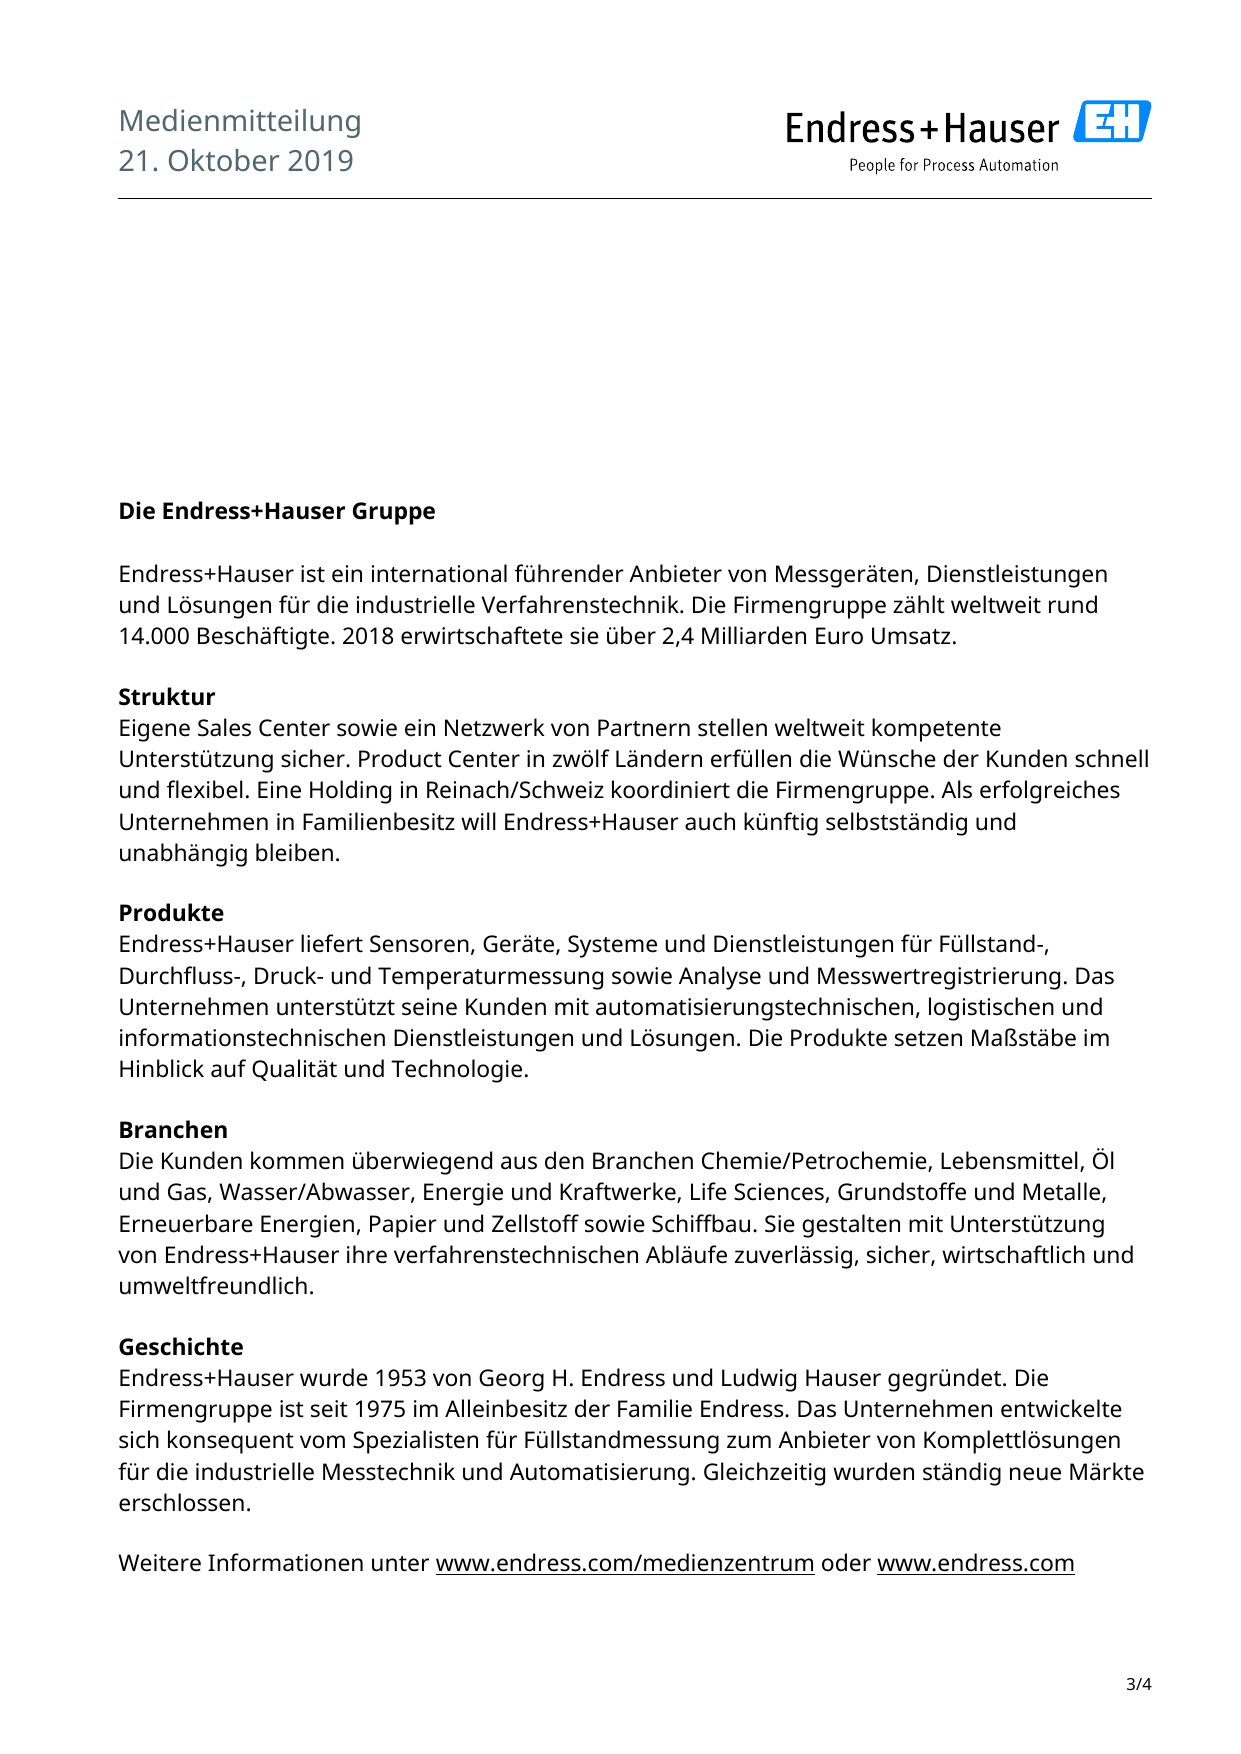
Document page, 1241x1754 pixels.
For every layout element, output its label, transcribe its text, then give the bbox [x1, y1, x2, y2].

text Branchen [118, 1114, 1152, 1145]
text Die Kunden kommen überwiegend aus den Branchen Chemie/Petrochemie, Lebensmittel, Öl und Gas, Wasser/Abwasser, Energie und Kraftwerke, Life Sciences, Grundstoffe und Metalle, Erneuerbare Energien, Papier und Zellstoff sowie Schiffbau. Sie gestalten mit Unterstützung von Endress+Hauser ihre verfahrenstechnischen Abläufe zuverlässig, sicher, wirtschaftlich und umweltfreundlich. [118, 1145, 1152, 1301]
text Endress+Hauser wurde 1953 von Georg H. Endress und Ludwig Hauser gegründet. Die Firmengruppe ist seit 1975 im Alleinbesitz der Familie Endress. Das Unternehmen entwickelte sich konsequent vom Spezialisten für Füllstandmessung zum Anbieter von Komplettlösungen für die industrielle Messtechnik und Automatisierung. Gleichzeitig wurden ständig neue Märkte erschlossen. [118, 1362, 1152, 1518]
text Die Endress+Hauser Gruppe [118, 495, 1152, 558]
text Eigene Sales Center sowie ein Netzwerk von Partnern stellen weltweit kompetente Unterstützung sicher. Product Center in zwölf Ländern erfüllen die Wünsche der Kunden schnell und flexibel. Eine Holding in Reinach/Schweiz koordiniert die Firmengruppe. Als erfolgreiches Unternehmen in Familienbesitz will Endress+Hauser auch künftig selbstständig und unabhängig bleiben. [118, 712, 1152, 868]
text Produkte [118, 897, 1152, 928]
text Struktur [118, 681, 1152, 712]
text Geschichte [118, 1331, 1152, 1362]
text Endress+Hauser ist ein international führender Anbieter von Messgeräten, Dienstleistungen und Lösungen für die industrielle Verfahrenstechnik. Die Firmengruppe zählt weltweit rund 14.000 Beschäftigte. 2018 erwirtschaftete sie über 2,4 Milliarden Euro Umsatz. [118, 558, 1152, 651]
text Endress+Hauser liefert Sensoren, Geräte, Systeme und Dienstleistungen für Füllstand-, Durchfluss-, Druck- und Temperaturmessung sowie Analyse und Messwertregistrierung. Das Unternehmen unterstützt seine Kunden mit automatisierungstechnischen, logistischen und informationstechnischen Dienstleistungen und Lösungen. Die Produkte setzen Maßstäbe im Hinblick auf Qualität und Technologie. [118, 928, 1152, 1085]
text Weitere Informationen unter www.endress.com/medienzentrum oder www.endress.com [118, 1547, 1152, 1578]
